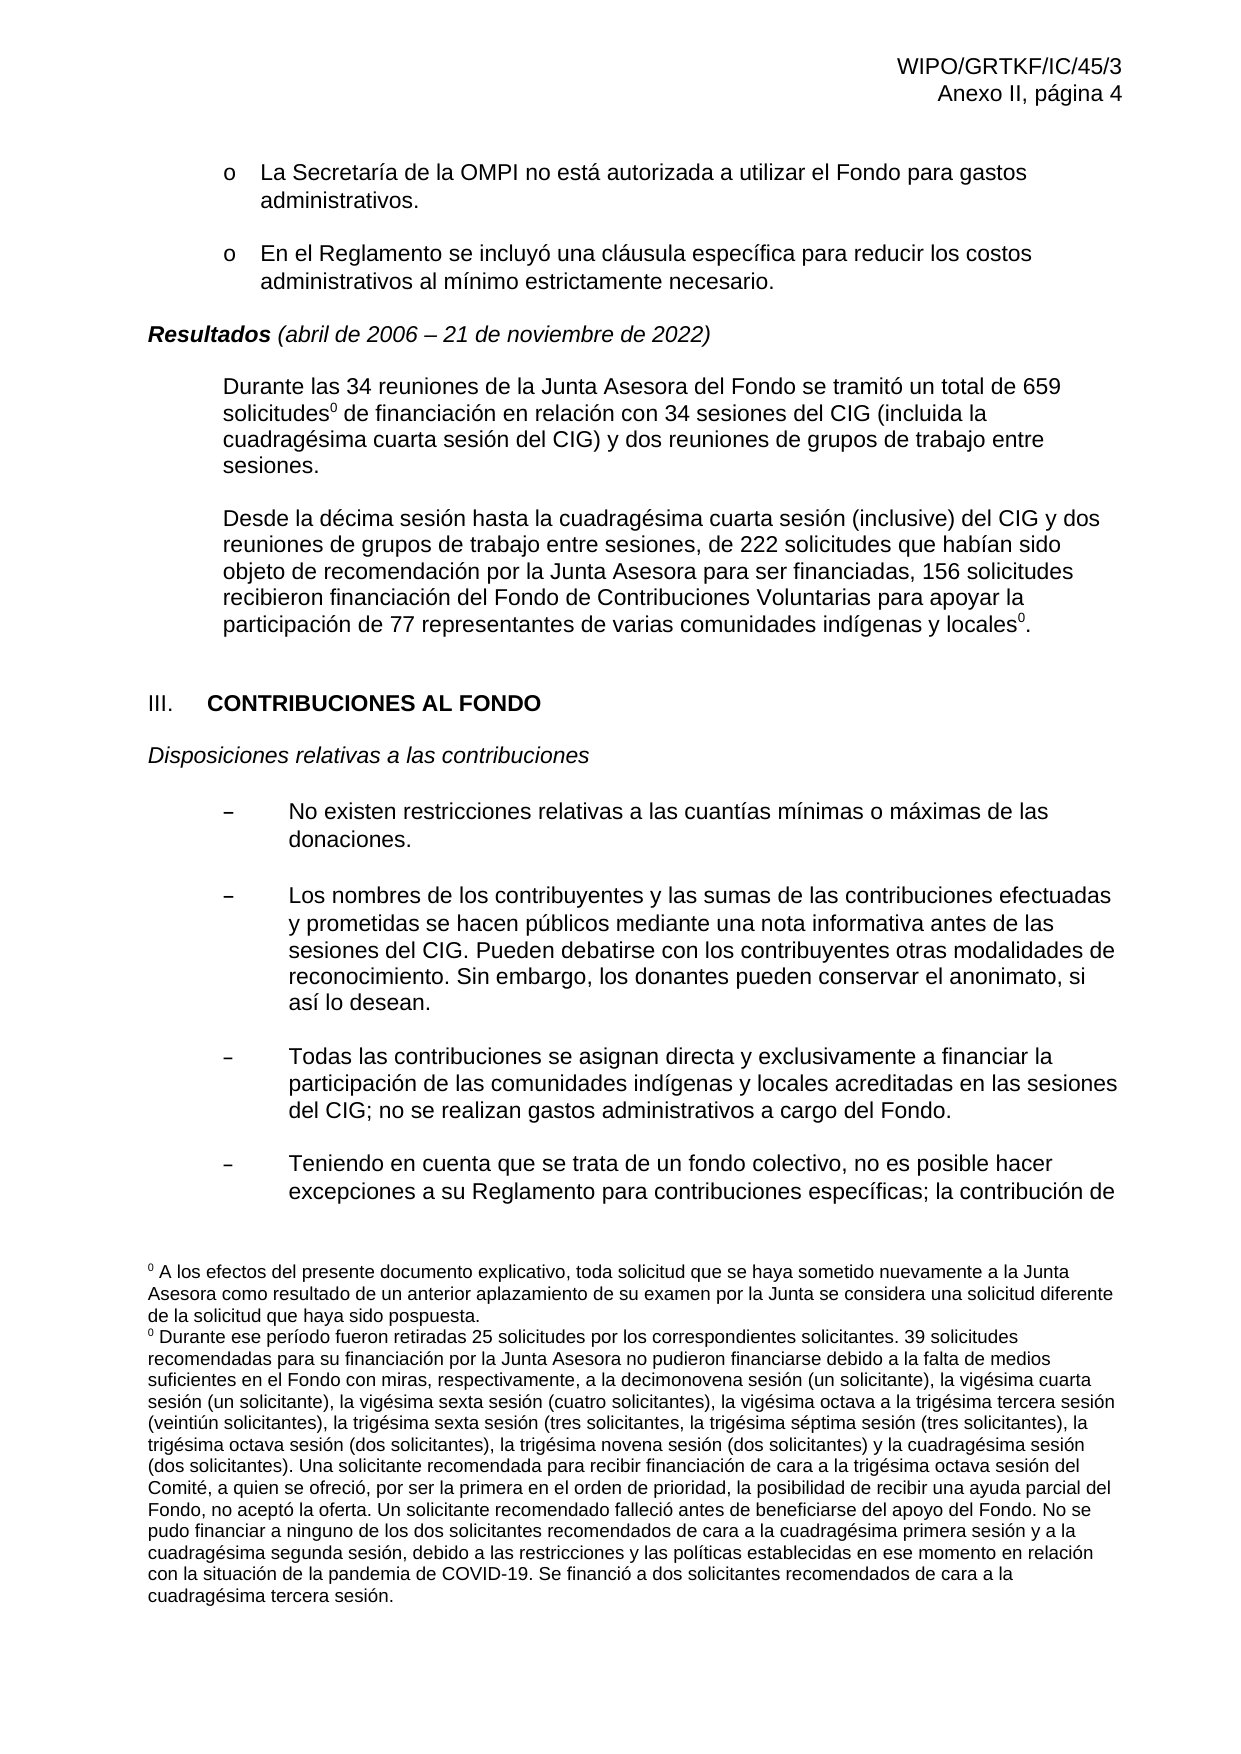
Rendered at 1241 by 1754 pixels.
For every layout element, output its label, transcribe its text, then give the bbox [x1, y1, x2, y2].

list Los nombres de los contribuyentes y las sumas de las contribuciones efectuadas y prometidas se hacen públicos mediante una nota informativa antes de las sesiones del CIG. Pueden debatirse con los contribuyentes otras modalidades de reconocimiento. Sin embargo, los donantes pueden conservar el anonimato, si así lo desean. [223, 879, 1122, 1016]
text Durante las 34 reuniones de la Junta Asesora del Fondo se tramitó un total de 659 solicitudes de financiación en relación con 34 sesiones del CIG (incluida la cuadragésima cuarta sesión del CIG) y dos reuniones de grupos de trabajo entre sesiones. [223, 373, 1122, 479]
list Todas las contribuciones se asignan directa y exclusivamente a financiar la participación de las comunidades indígenas y locales acreditadas en las sesiones del CIG; no se realizan gastos administrativos a cargo del Fondo. [223, 1042, 1122, 1123]
text Desde la décima sesión hasta la cuadragésima cuarta sesión (inclusive) del CIG y dos reuniones de grupos de trabajo entre sesiones, de 222 solicitudes que habían sido objeto de recomendación por la Junta Asesora para ser financiadas, 156 solicitudes recibieron financiación del Fondo de Contribuciones Voluntarias para apoyar la participación de 77 representantes de varias comunidades indígenas y locales. [223, 505, 1122, 637]
text III. CONTRIBUCIONES AL FONDO [148, 689, 1122, 716]
text Disposiciones relativas a las contribuciones [148, 742, 1122, 769]
list No existen restricciones relativas a las cuantías mínimas o máximas de las donaciones. [223, 795, 1122, 853]
list Teniendo en cuenta que se trata de un fondo colectivo, no es posible hacer excepciones a su Reglamento para contribuciones específicas; la contribución de un donante determinado no puede asignarse a una clase particular de beneficiario o de gasto. [223, 1149, 1122, 1204]
text Resultados (abril de 2006 – 21 de noviembre de 2022) [148, 321, 1122, 347]
list La Secretaría de la OMPI no está autorizada a utilizar el Fondo para gastos administrativos. [223, 158, 1122, 213]
list En el Reglamento se incluyó una cláusula específica para reducir los costos administrativos al mínimo estrictamente necesario. [223, 239, 1122, 294]
